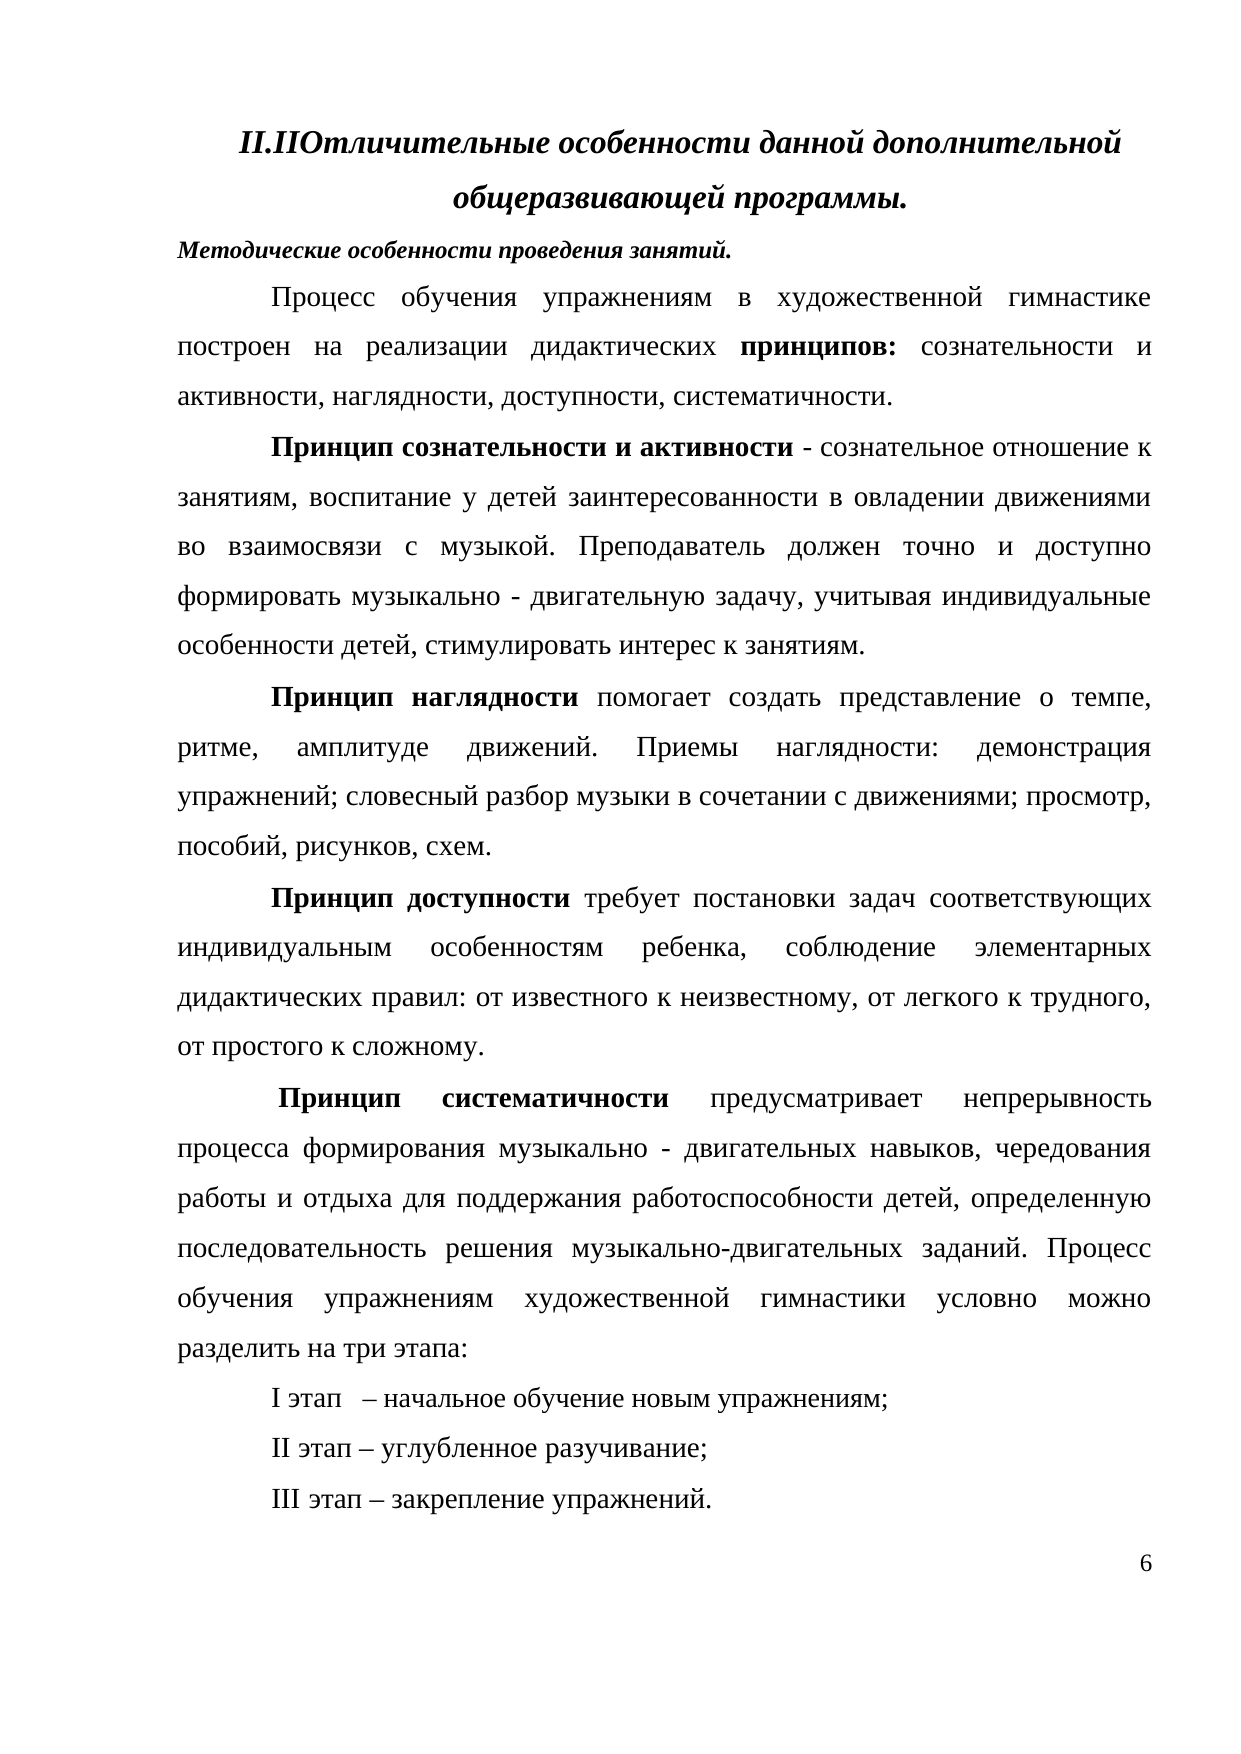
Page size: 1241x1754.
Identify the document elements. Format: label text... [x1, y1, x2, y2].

text Методические особенности проведения занятий. [177, 235, 1152, 264]
text II.IIОтличительные особенности данной дополнительной общеразвивающей программы. [150, 122, 1214, 216]
text Процесс обучения упражнениям в художественной гимнастике построен на реализации дидактических принципов: сознательности и активности, наглядности, доступности, систематичности. [177, 279, 1152, 411]
list этап – закрепление упражнений. [271, 1481, 1152, 1514]
text Принцип наглядности помогает создать представление о темпе, ритме, амплитуде движений. Приемы наглядности: демонстрация упражнений; словесный разбор музыки в сочетании с движениями; просмотр, пособий, рисунков, схем. [177, 679, 1152, 861]
text Принцип доступности требует постановки задач соответствующих индивидуальным особенностям ребенка, соблюдение элементарных дидактических правил: от известного к неизвестному, от легкого к трудного, от простого к сложному. [177, 880, 1152, 1062]
text 6 [1139, 1548, 1152, 1577]
text I этап – начальное обучение новым упражнениям; [271, 1380, 1152, 1414]
text Принцип систематичности предусматривает непрерывность процесса формирования музыкально - двигательных навыков, чередования работы и отдыха для поддержания работоспособности детей, определенную последовательность решения музыкально-двигательных заданий. Процесс обучения упражнениям художественной гимнастики условно можно разделить на три этапа: [177, 1080, 1152, 1363]
list этап – углубленное разучивание; [271, 1431, 1152, 1464]
text Принцип сознательности и активности - сознательное отношение к занятиям, воспитание у детей заинтересованности в овладении движениями во взаимосвязи с музыкой. Преподаватель должен точно и доступно формировать музыкально - двигательную задачу, учитывая индивидуальные особенности детей, стимулировать интерес к занятиям. [177, 429, 1152, 661]
